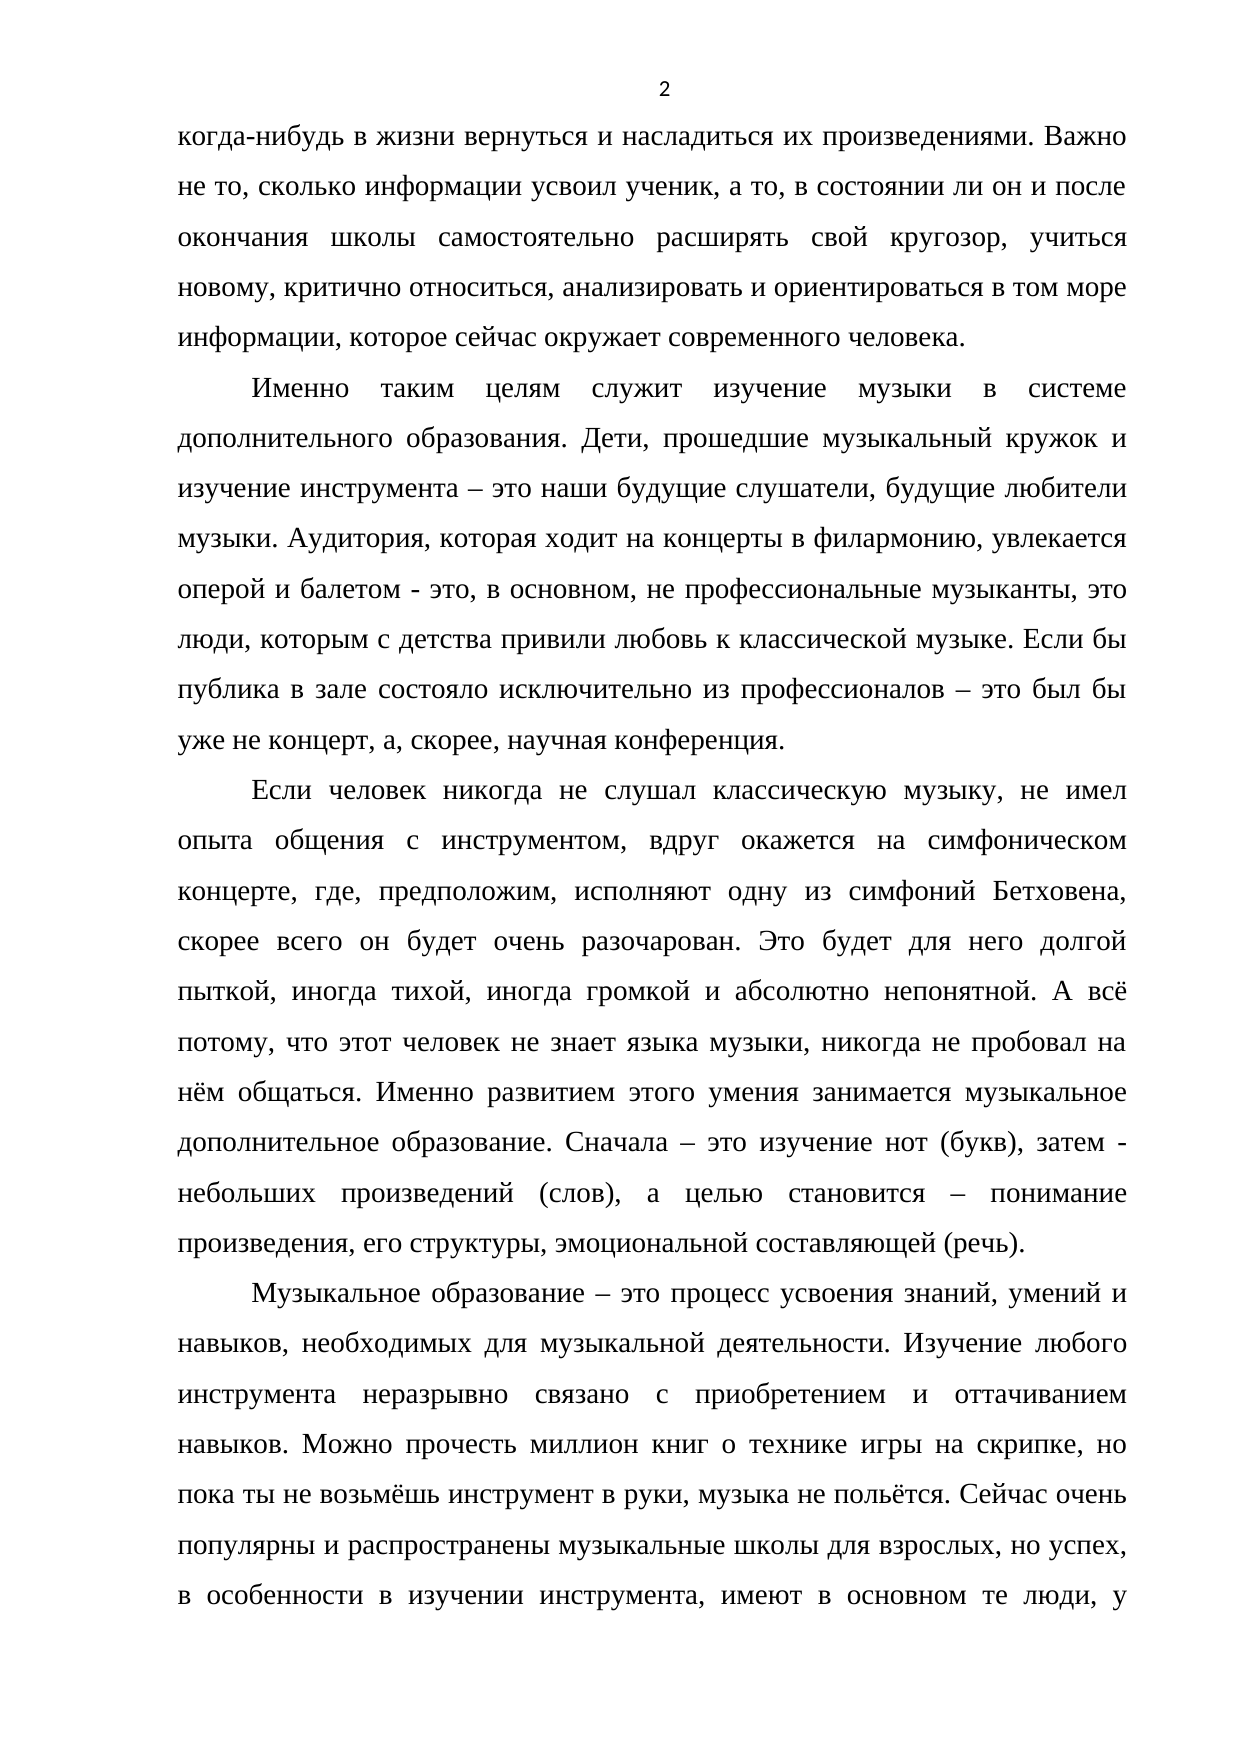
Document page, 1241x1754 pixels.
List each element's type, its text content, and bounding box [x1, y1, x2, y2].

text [177, 1275, 1128, 1611]
text Именно таким целям служит изучение музыки в системе дополнительного образования. Дети, прошедшие музыкальный кружок и изучение инструмента – это наши будущие слушатели, будущие любители музыки. Аудитория, которая ходит на концерты в филармонию, увлекается оперой и балетом - это, в основном, не профессиональные музыканты, это люди, которым с детства привили любовь к классической музыке. Если бы публика в зале состояло исключительно из профессионалов – это был бы уже не концерт, а, скорее, научная конференция. [177, 370, 1128, 755]
text Если человек никогда не слушал классическую музыку, не имел опыта общения с инструментом, вдруг окажется на симфоническом концерте, где, предположим, исполняют одну из симфоний Бетховена, скорее всего он будет очень разочарован. Это будет для него долгой пыткой, иногда тихой, иногда громкой и абсолютно непонятной. А всё потому, что этот человек не знает языка музыки, никогда не пробовал на нём общаться. Именно развитием этого умения занимается музыкальное дополнительное образование. Сначала – это изучение нот (букв), затем - небольших произведений (слов), а целью становится – понимание произведения, его структуры, эмоциональной составляющей (речь). [177, 772, 1128, 1258]
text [177, 118, 1128, 353]
